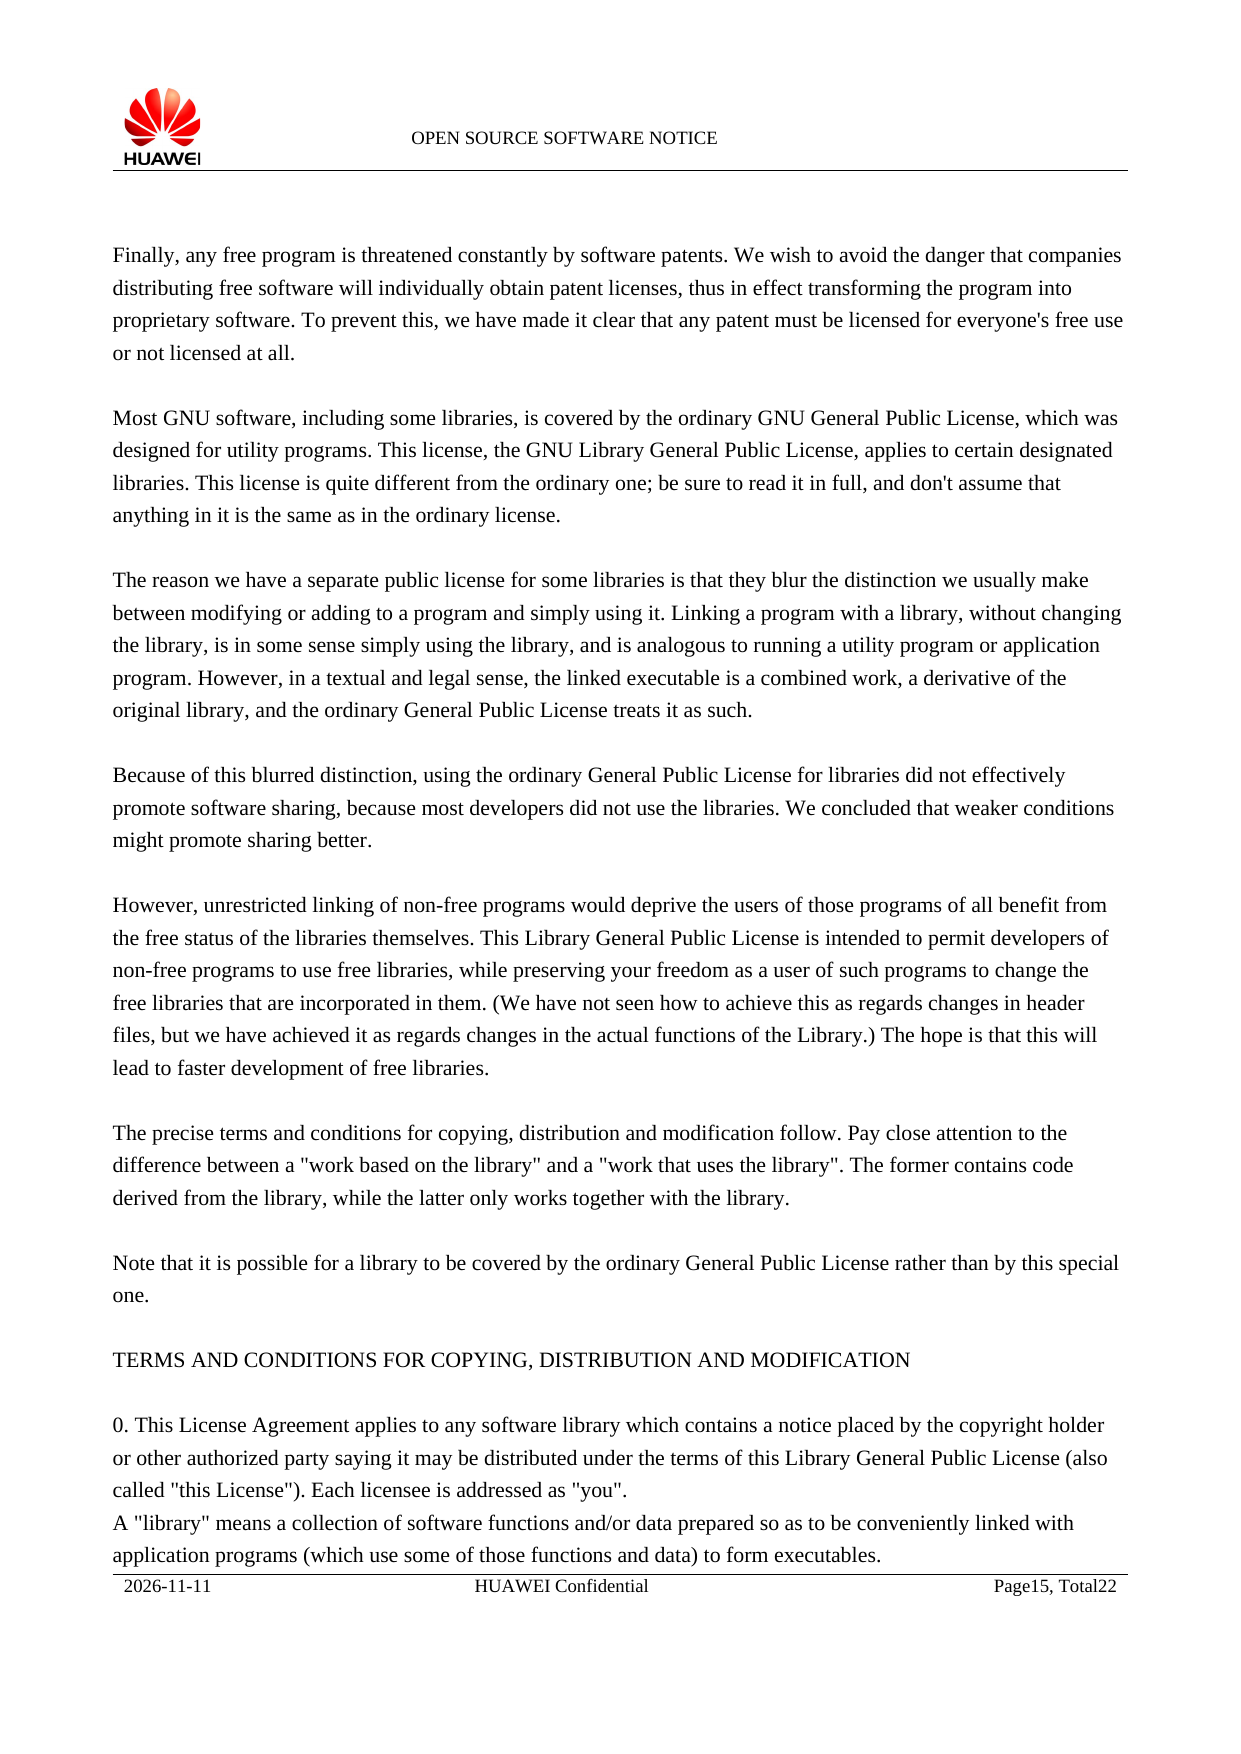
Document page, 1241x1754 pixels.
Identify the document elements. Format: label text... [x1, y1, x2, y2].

picture [124, 88, 201, 165]
